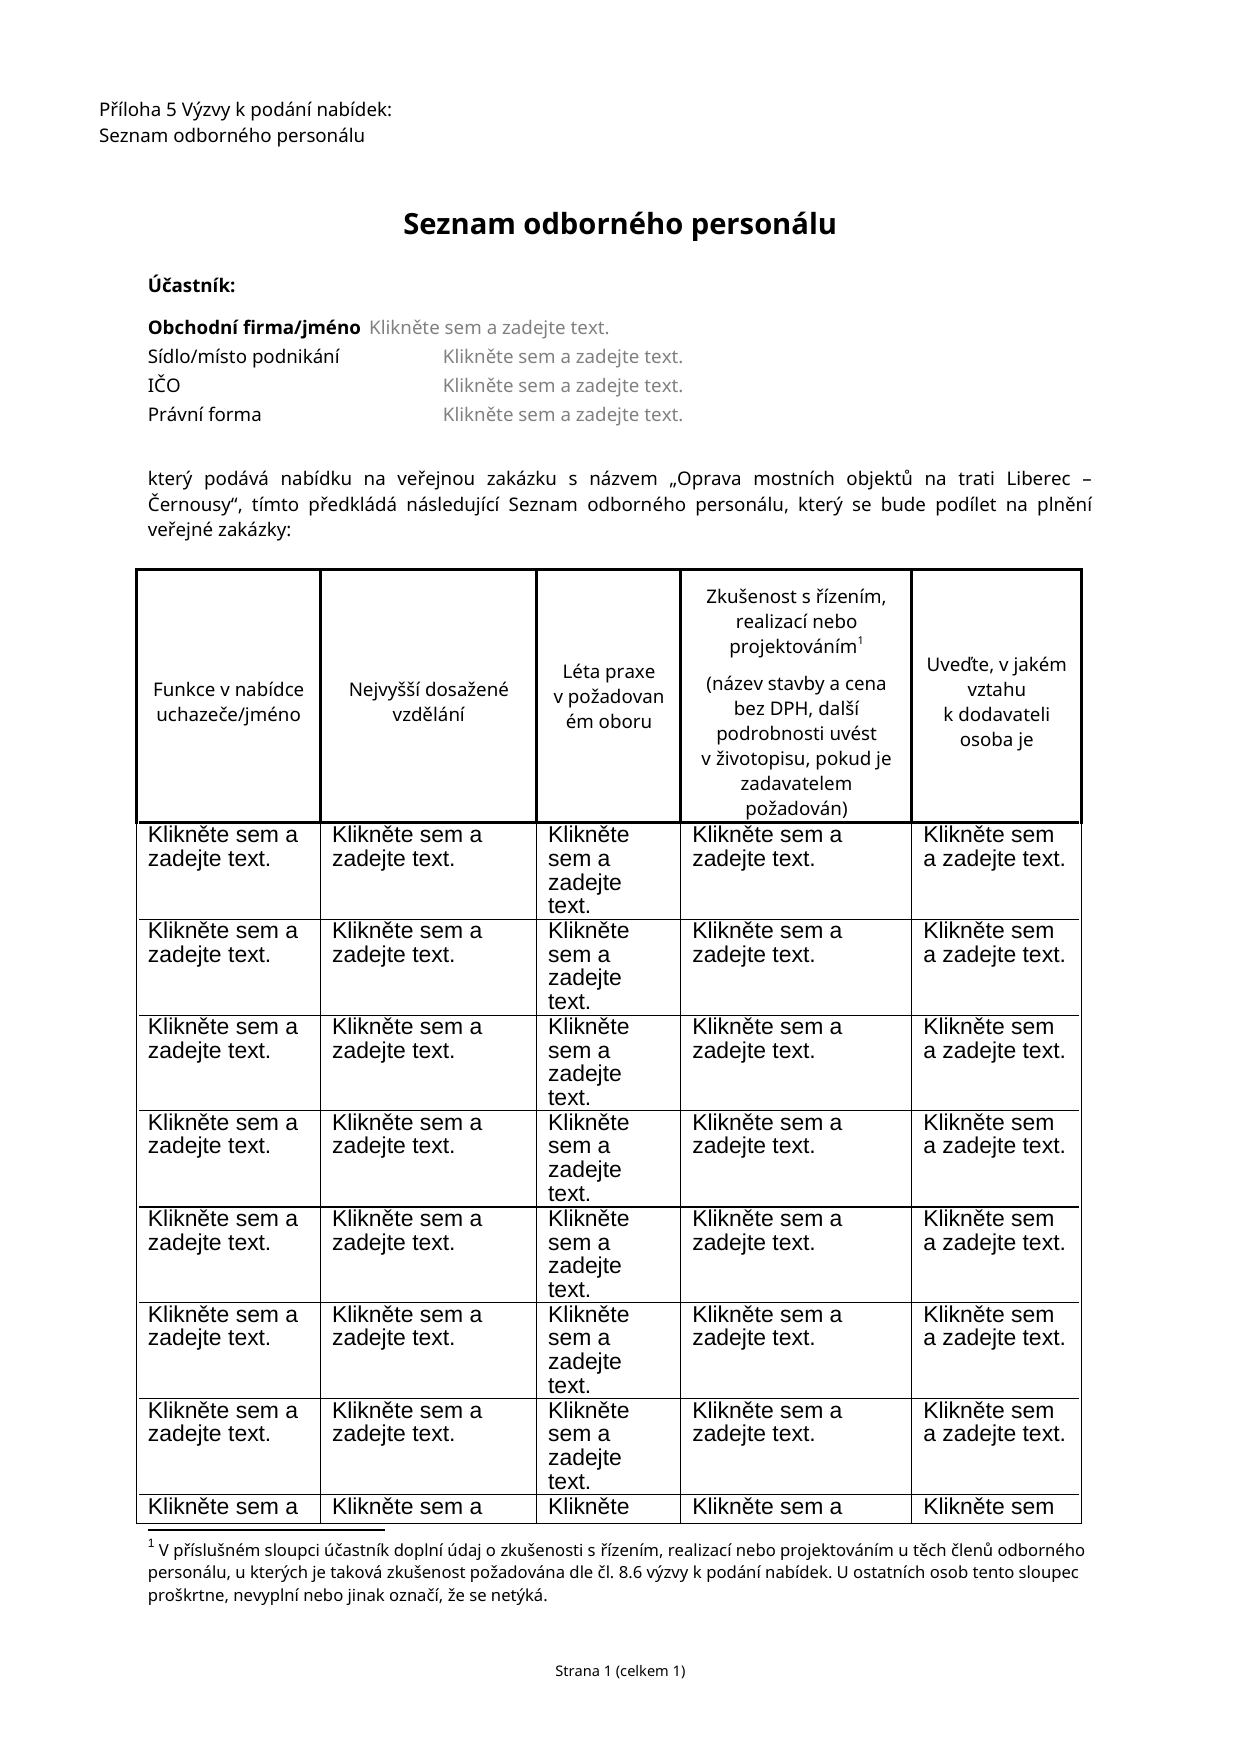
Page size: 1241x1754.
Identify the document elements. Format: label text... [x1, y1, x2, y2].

table_header Zkušenost s řízením, realizací nebo projektováním (název stavby a cena bez DPH, další podrobnosti uvést v životopisu, pokud je zadavatelem požadován) [682, 571, 910, 821]
text Účastník: [148, 268, 1093, 299]
table_header Uveďte, v jakém vztahu k dodavateli osoba je [913, 571, 1080, 821]
table_header Funkce v nabídce uchazeče/jméno [138, 571, 319, 821]
text Právní forma [148, 398, 1093, 427]
table_header Léta praxe v požadovaném oboru [538, 571, 679, 821]
text který podává nabídku na veřejnou zakázku s názvem „Oprava mostních objektů na trati Liberec – Černousy“, tímto předkládá následující Seznam odborného personálu, který se bude podílet na plnění veřejné zakázky: [148, 465, 1093, 542]
text Obchodní firma/jméno [148, 311, 1093, 340]
text IČO [148, 369, 1093, 398]
text Sídlo/místo podnikání [148, 340, 1093, 369]
title Seznam odborného personálu [148, 203, 1093, 243]
table_header Nejvyšší dosažené vzdělání [322, 571, 535, 821]
